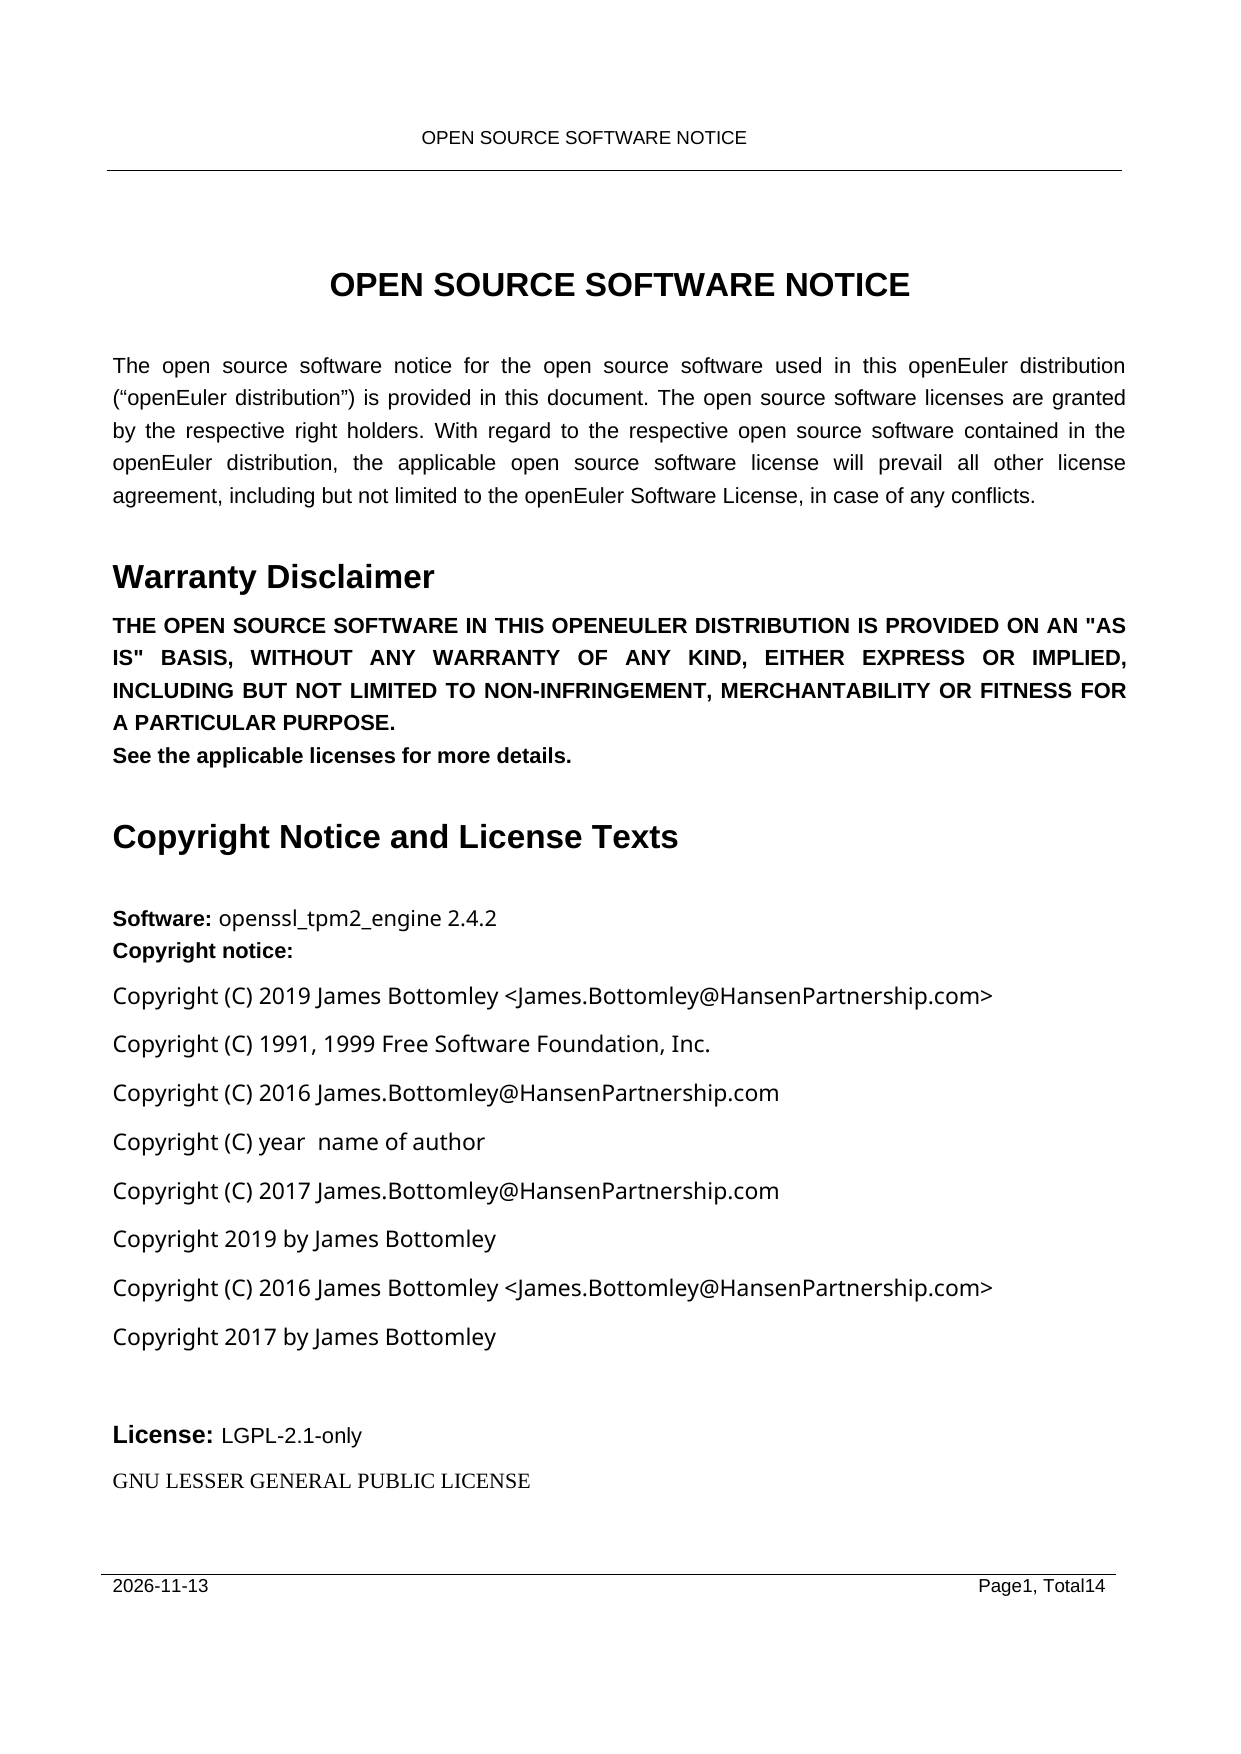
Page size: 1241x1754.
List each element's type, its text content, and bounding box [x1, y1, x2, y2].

text Warranty Disclaimer [112, 544, 1128, 609]
text Copyright (C) 2019 James Bottomley <James.Bottomley@HansenPartnership.com> Copyright (C) 1991, 1999 Free Software Foundation, Inc. Copyright (C) 2016 James.Bottomley@HansenPartnership.com Copyright (C) year name of author Copyright (C) 2017 James.Bottomley@HansenPartnership.com Copyright 2019 by James Bottomley Copyright (C) 2016 James Bottomley <James.Bottomley@HansenPartnership.com> Copyright 2017 by James Bottomley [112, 979, 1128, 1402]
text The open source software notice for the open source software used in this openEuler distribution (“openEuler distribution”) is provided in this document. The open source software licenses are granted by the respective right holders. With regard to the respective open source software contained in the openEuler distribution, the applicable open source software license will prevail all other license agreement, including but not limited to the openEuler Software License, in case of any conflicts. [112, 349, 1128, 511]
text Software: openssl_tpm2_engine 2.4.2 [112, 901, 1128, 934]
text OPEN SOURCE SOFTWARE NOTICE [112, 251, 1128, 316]
text THE OPEN SOURCE SOFTWARE IN THIS OPENEULER DISTRIBUTION IS PROVIDED ON AN "AS IS" BASIS, WITHOUT ANY WARRANTY OF ANY KIND, EITHER EXPRESS OR IMPLIED, INCLUDING BUT NOT LIMITED TO NON-INFRINGEMENT, MERCHANTABILITY OR FITNESS FOR A PARTICULAR PURPOSE. See the applicable licenses for more details. [112, 609, 1128, 771]
text Copyright notice: [112, 934, 1128, 966]
text License: LGPL-2.1-only [112, 1418, 1128, 1450]
text Copyright Notice and License Texts [112, 804, 1128, 869]
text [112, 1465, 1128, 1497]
